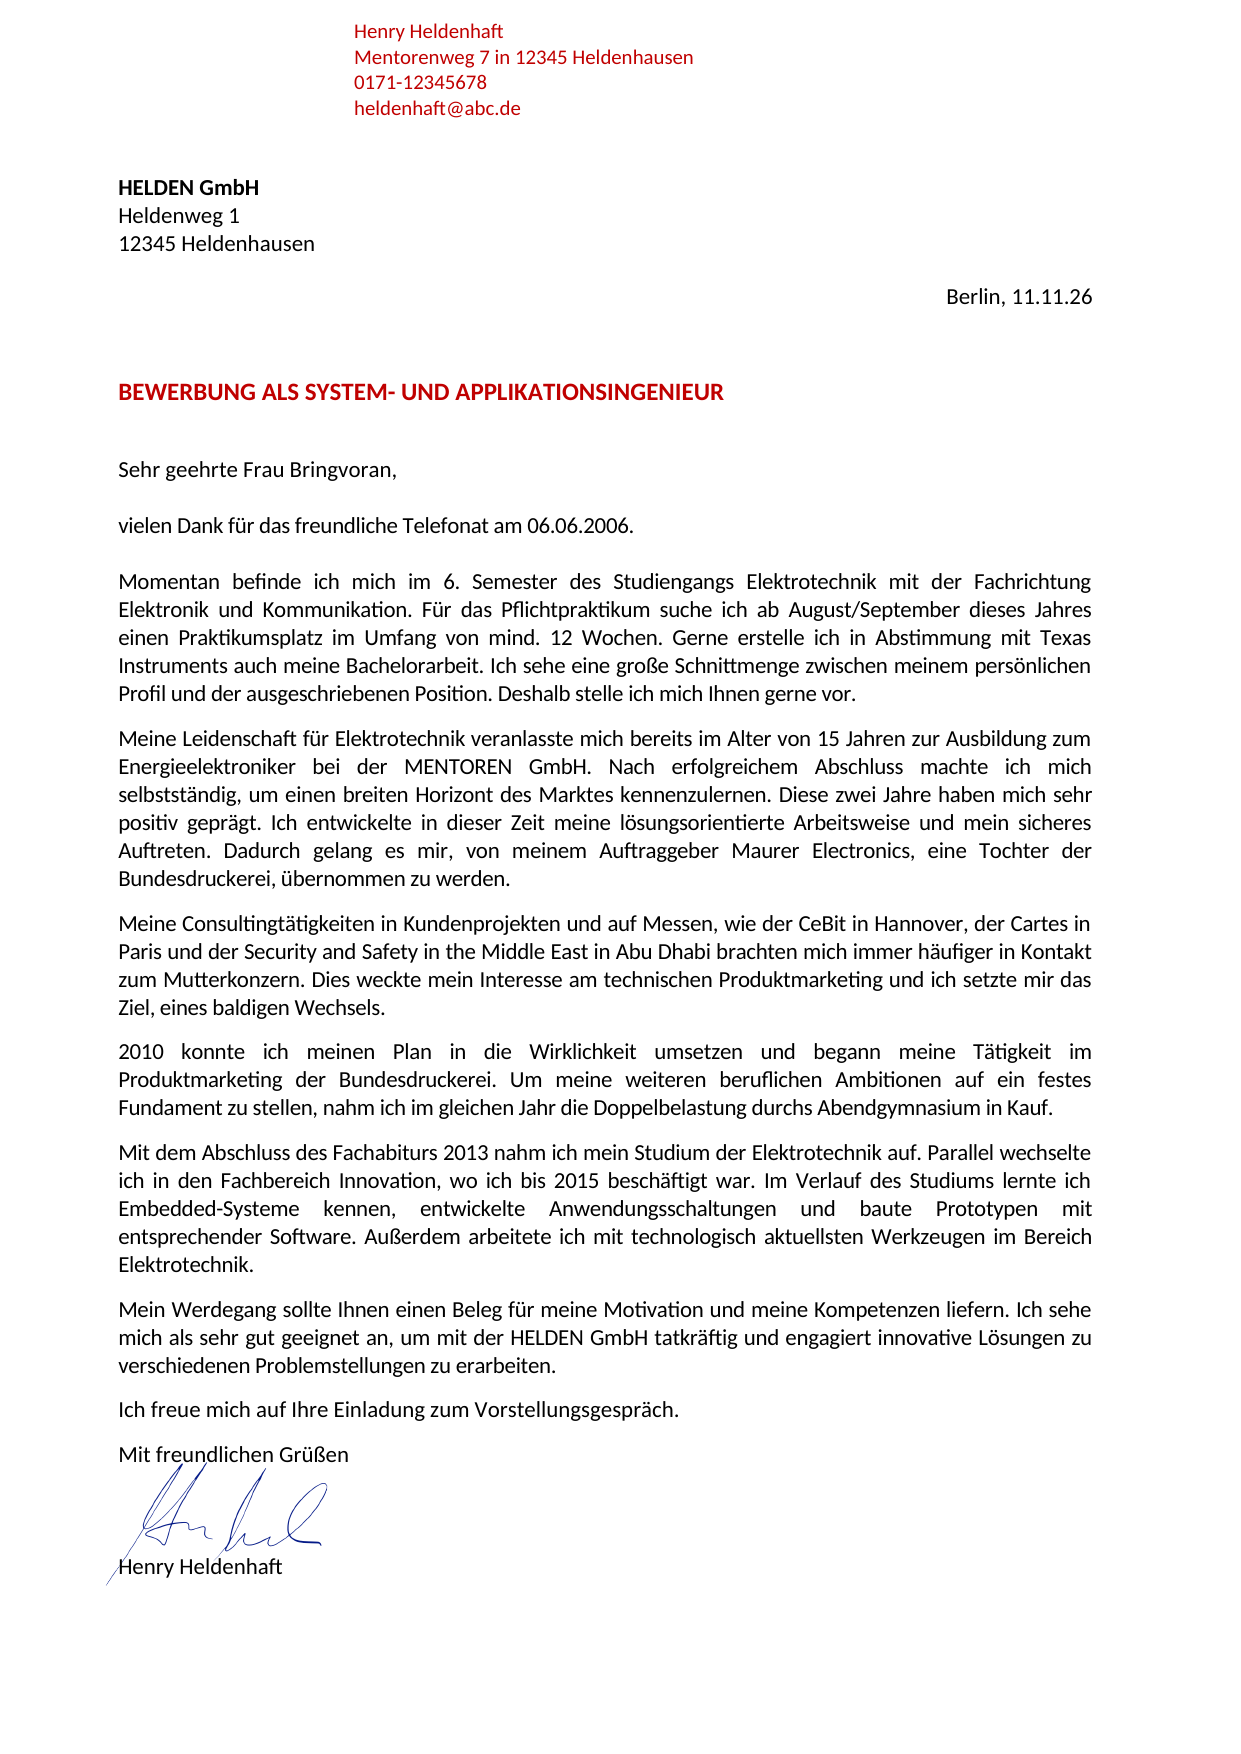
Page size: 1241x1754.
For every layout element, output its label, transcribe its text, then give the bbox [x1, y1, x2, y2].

text Ich freue mich auf Ihre Einladung zum Vorstellungsgespräch. [118, 1395, 1093, 1423]
text Momentan befinde ich mich im 6. Semester des Studiengangs Elektrotechnik mit der Fachrichtung Elektronik und Kommunikation. Für das Pflichtpraktikum suche ich ab August/September dieses Jahres einen Praktikumsplatz im Umfang von mind. 12 Wochen. Gerne erstelle ich in Abstimmung mit Texas Instruments auch meine Bachelorarbeit. Ich sehe eine große Schnittmenge zwischen meinem persönlichen Profil und der ausgeschriebenen Position. Deshalb stelle ich mich Ihnen gerne vor. [118, 567, 1093, 707]
text Berlin, 16.10.18 [118, 282, 1093, 310]
text Mit dem Abschluss des Fachabiturs 2013 nahm ich mein Studium der Elektrotechnik auf. Parallel wechselte ich in den Fachbereich Innovation, wo ich bis 2015 beschäftigt war. Im Verlauf des Studiums lernte ich Embedded-Systeme kennen, entwickelte Anwendungsschaltungen und baute Prototypen mit entsprechender Software. Außerdem arbeitete ich mit technologisch aktuellsten Werkzeugen im Bereich Elektrotechnik. [118, 1138, 1093, 1278]
text 2010 konnte ich meinen Plan in die Wirklichkeit umsetzen und begann meine Tätigkeit im Produktmarketing der Bundesdruckerei. Um meine weiteren beruflichen Ambitionen auf ein festes Fundament zu stellen, nahm ich im gleichen Jahr die Doppelbelastung durchs Abendgymnasium in Kauf. [118, 1037, 1093, 1121]
text Henry Heldenhaft [118, 1552, 1093, 1580]
picture [95, 1452, 336, 1586]
text Mein Werdegang sollte Ihnen einen Beleg für meine Motivation und meine Kompetenzen liefern. Ich sehe mich als sehr gut geeignet an, um mit der HELDEN GmbH tatkräftig und engagiert innovative Lösungen zu verschiedenen Problemstellungen zu erarbeiten. [118, 1295, 1093, 1379]
text Mit freundlichen Grüßen [118, 1440, 1093, 1468]
text Bewerbung als System- und Applikationsingenieur [118, 376, 1093, 406]
text Sehr geehrte Frau Bringvoran, [118, 455, 1093, 483]
text vielen Dank für das freundliche Telefonat am 06.06.2006. [118, 511, 1093, 539]
text Meine Leidenschaft für Elektrotechnik veranlasste mich bereits im Alter von 15 Jahren zur Ausbildung zum Energieelektroniker bei der MENTOREN GmbH. Nach erfolgreichem Abschluss machte ich mich selbstständig, um einen breiten Horizont des Marktes kennenzulernen. Diese zwei Jahre haben mich sehr positiv geprägt. Ich entwickelte in dieser Zeit meine lösungsorientierte Arbeitsweise und mein sicheres Auftreten. Dadurch gelang es mir, von meinem Auftraggeber Maurer Electronics, eine Tochter der Bundesdruckerei, übernommen zu werden. [118, 724, 1093, 892]
text Meine Consultingtätigkeiten in Kundenprojekten und auf Messen, wie der CeBit in Hannover, der Cartes in Paris und der Security and Safety in the Middle East in Abu Dhabi brachten mich immer häufiger in Kontakt zum Mutterkonzern. Dies weckte mein Interesse am technischen Produktmarketing und ich setzte mir das Ziel, eines baldigen Wechsels. [118, 909, 1093, 1021]
text HELDEN GmbH Heldenweg 1 12345 Heldenhausen [118, 173, 1093, 257]
